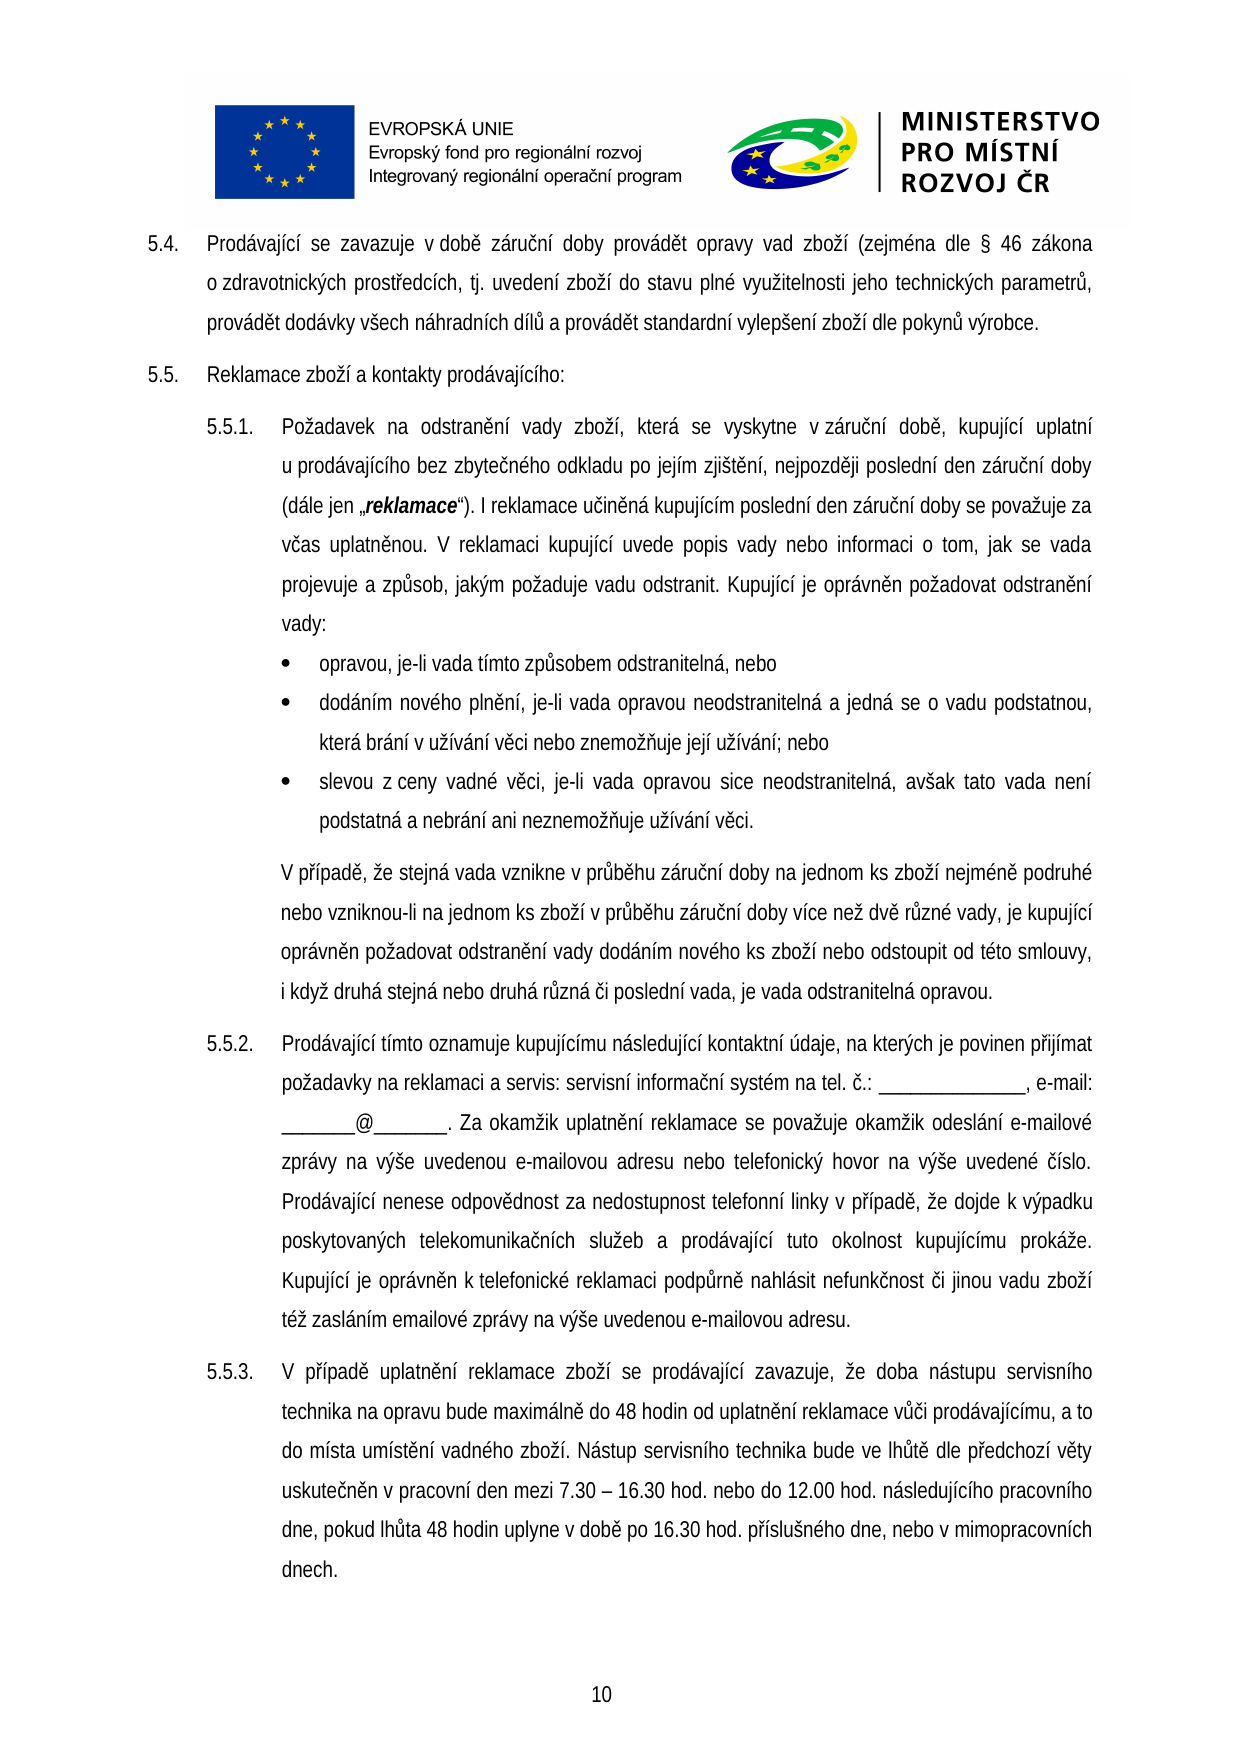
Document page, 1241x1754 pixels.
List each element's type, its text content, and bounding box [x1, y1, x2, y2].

text V případě, že stejná vada vznikne v průběhu záruční doby na jednom ks zboží nejméně podruhé nebo vzniknou-li na jednom ks zboží v průběhu záruční doby více než dvě různé vady, je kupující oprávněn požadovat odstranění vady dodáním nového ks zboží nebo odstoupit od této smlouvy, i když druhá stejná nebo druhá různá či poslední vada, je vada odstranitelná opravou. [243, 859, 1093, 1004]
list opravou, je-li vada tímto způsobem odstranitelná, nebo [282, 649, 1093, 676]
list slevou z ceny vadné věci, je-li vada opravou sice neodstranitelná, avšak tato vada není podstatná a nebrání ani neznemožňuje užívání věci. [282, 768, 1093, 834]
list Reklamace zboží a kontakty prodávajícího: [148, 361, 1093, 387]
list dodáním nového plnění, je-li vada opravou neodstranitelná a jedná se o vadu podstatnou, která brání v užívání věci nebo znemožňuje její užívání; nebo [282, 689, 1093, 755]
list Prodávající tímto oznamuje kupujícímu následující kontaktní údaje, na kterých je povinen přijímat požadavky na reklamaci a servis: servisní informační systém na tel. č.: ______________, e-mail: _______@_______. Za okamžik uplatnění reklamace se považuje okamžik odeslání e-mailové zprávy na výše uvedenou e-mailovou adresu nebo telefonický hovor na výše uvedené číslo. Prodávající nenese odpovědnost za nedostupnost telefonní linky v případě, že dojde k výpadku poskytovaných telekomunikačních služeb a prodávající tuto okolnost kupujícímu prokáže. Kupující je oprávněn k telefonické reklamaci podpůrně nahlásit nefunkčnost či jinou vadu zboží též zasláním emailové zprávy na výše uvedenou e-mailovou adresu. [207, 1030, 1093, 1332]
list V případě uplatnění reklamace zboží se prodávající zavazuje, že doba nástupu servisního technika na opravu bude maximálně do 48 hodin od uplatnění reklamace vůči prodávajícímu, a to do místa umístění vadného zboží. Nástup servisního technika bude ve lhůtě dle předchozí věty uskutečněn v pracovní den mezi 7.30 – 16.30 hod. nebo do 12.00 hod. následujícího pracovního dne, pokud lhůta 48 hodin uplyne v době po 16.30 hod. příslušného dne, nebo v mimopracovních dnech. [207, 1358, 1093, 1582]
picture [184, 73, 1130, 230]
list Požadavek na odstranění vady zboží, která se vyskytne v záruční době, kupující uplatní u prodávajícího bez zbytečného odkladu po jejím zjištění, nejpozději poslední den záruční doby (dále jen „reklamace“). I reklamace učiněná kupujícím poslední den záruční doby se považuje za včas uplatněnou. V reklamaci kupující uvede popis vady nebo informaci o tom, jak se vada projevuje a způsob, jakým požaduje vadu odstranit. Kupující je oprávněn požadovat odstranění vady: [207, 413, 1093, 636]
list Prodávající se zavazuje v době záruční doby provádět opravy vad zboží (zejména dle § 46 zákona o zdravotnických prostředcích, tj. uvedení zboží do stavu plné využitelnosti jeho technických parametrů, provádět dodávky všech náhradních dílů a provádět standardní vylepšení zboží dle pokynů výrobce. [148, 230, 1093, 335]
